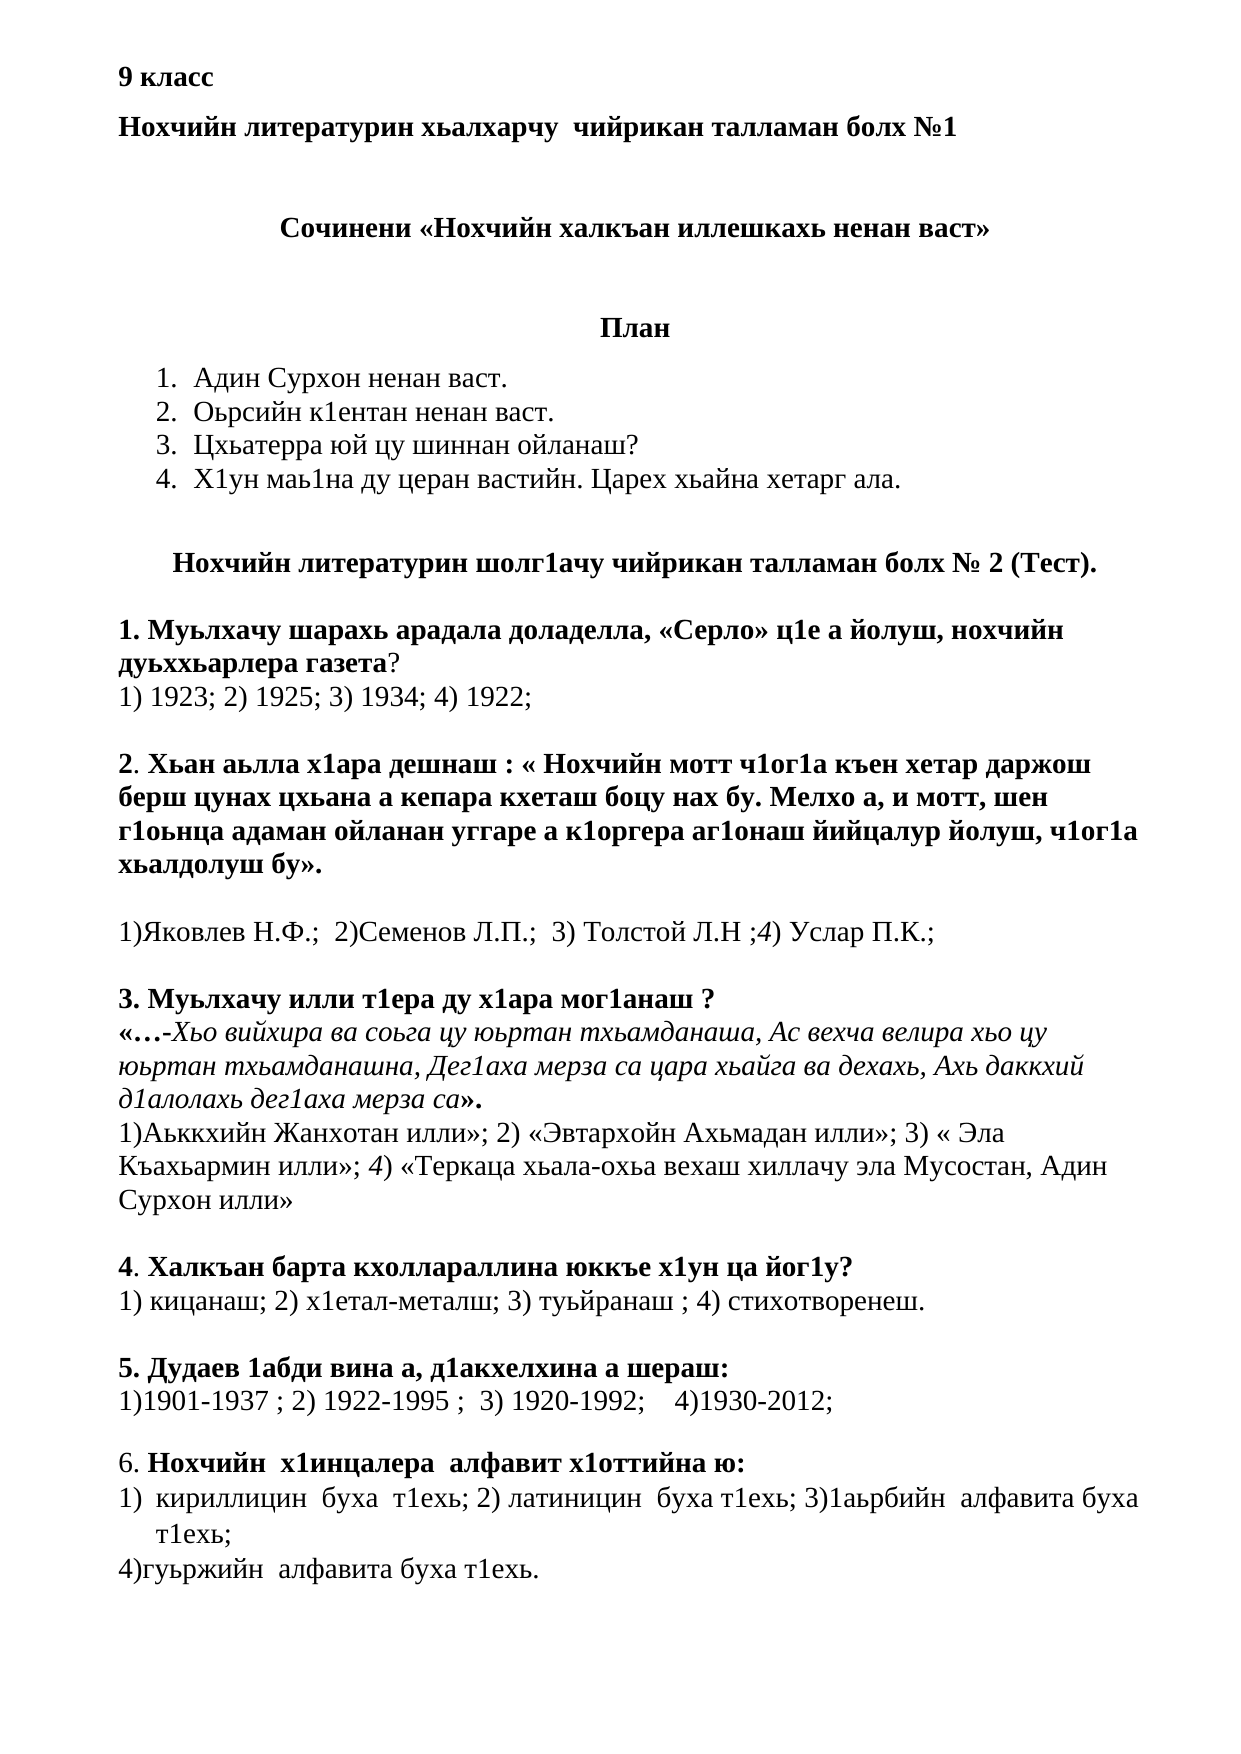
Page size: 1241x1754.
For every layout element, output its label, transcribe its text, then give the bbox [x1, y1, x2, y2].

text 6. Нохчийн х1инцалера алфавит х1оттийна ю: [118, 1445, 1152, 1478]
text Нохчийн литературин хьалхарчу чийрикан талламан болх №1 [118, 109, 1152, 143]
text 4)гуьржийн алфавита буха т1ехь. [118, 1551, 1152, 1585]
text 9 класс [118, 59, 1152, 93]
list кириллицин буха т1ехь; 2) латиницин буха т1ехь; 3)1аьрбийн алфавита буха т1ехь; [118, 1480, 1152, 1549]
text 5. Дудаев 1абди вина а, д1акхелхина а шераш: [118, 1350, 1152, 1383]
text 4. Халкъан барта кхоллараллина юккъе х1ун ца йог1у? [118, 1249, 1152, 1283]
text Сочинени «Нохчийн халкъан иллешкахь ненан васт» [118, 210, 1152, 243]
text 1) кицанаш; 2) х1етал-металш; 3) туьйранаш ; 4) стихотворенеш. [118, 1283, 1152, 1316]
text «…-Хьо вийхира ва соьга цу юьртан тхьамданаша, Ас вехча велира хьо цу юьртан тхьамданашна, Дег1аха мерза са цара хьайга ва дехахь, Ахь даккхий д1алолахь дег1аха мерза са». [118, 1014, 1152, 1115]
list Цхьатерра юй цу шиннан ойланаш? [156, 427, 1152, 461]
list Оьрсийн к1ентан ненан васт. [156, 394, 1152, 427]
text 1)Яковлев Н.Ф.; 2)Семенов Л.П.; 3) Толстой Л.Н ;4) Услар П.К.; [118, 914, 1152, 947]
text План [118, 310, 1152, 344]
text 1)1901-1937 ; 2) 1922-1995 ; 3) 1920-1992; 4)1930-2012; [118, 1383, 1152, 1417]
list Х1ун маь1на ду церан вастийн. Царех хьайна хетарг ала. [156, 461, 1152, 494]
text 1)Аьккхийн Жанхотан илли»; 2) «Эвтархойн Ахьмадан илли»; 3) « Эла Къахьармин илли»; 4) «Теркаца хьала-охьа вехаш хиллачу эла Мусостан, Адин Сурхон илли» [118, 1115, 1152, 1216]
text 3. Муьлхачу илли т1ера ду х1ара мог1анаш ? [118, 981, 1152, 1014]
list Адин Сурхон ненан васт. [156, 360, 1152, 394]
text 1. Муьлхачу шарахь арадала доладелла, «Серло» ц1е а йолуш, нохчийн дуьххьарлера газета? [118, 612, 1152, 679]
text Нохчийн литературин шолг1ачу чийрикан талламан болх № 2 (Тест). [118, 545, 1152, 578]
text 2. Хьан аьлла х1ара дешнаш : « Нохчийн мотт ч1ог1а къен хетар даржош берш цунах цхьана а кепара кхеташ боцу нах бу. Мелхо а, и мотт, шен г1оьнца адаман ойланан уггаре а к1оргера аг1онаш йийцалур йолуш, ч1ог1а хьалдолуш бу». [118, 746, 1152, 880]
text 1) 1923; 2) 1925; 3) 1934; 4) 1922; [118, 679, 1152, 712]
